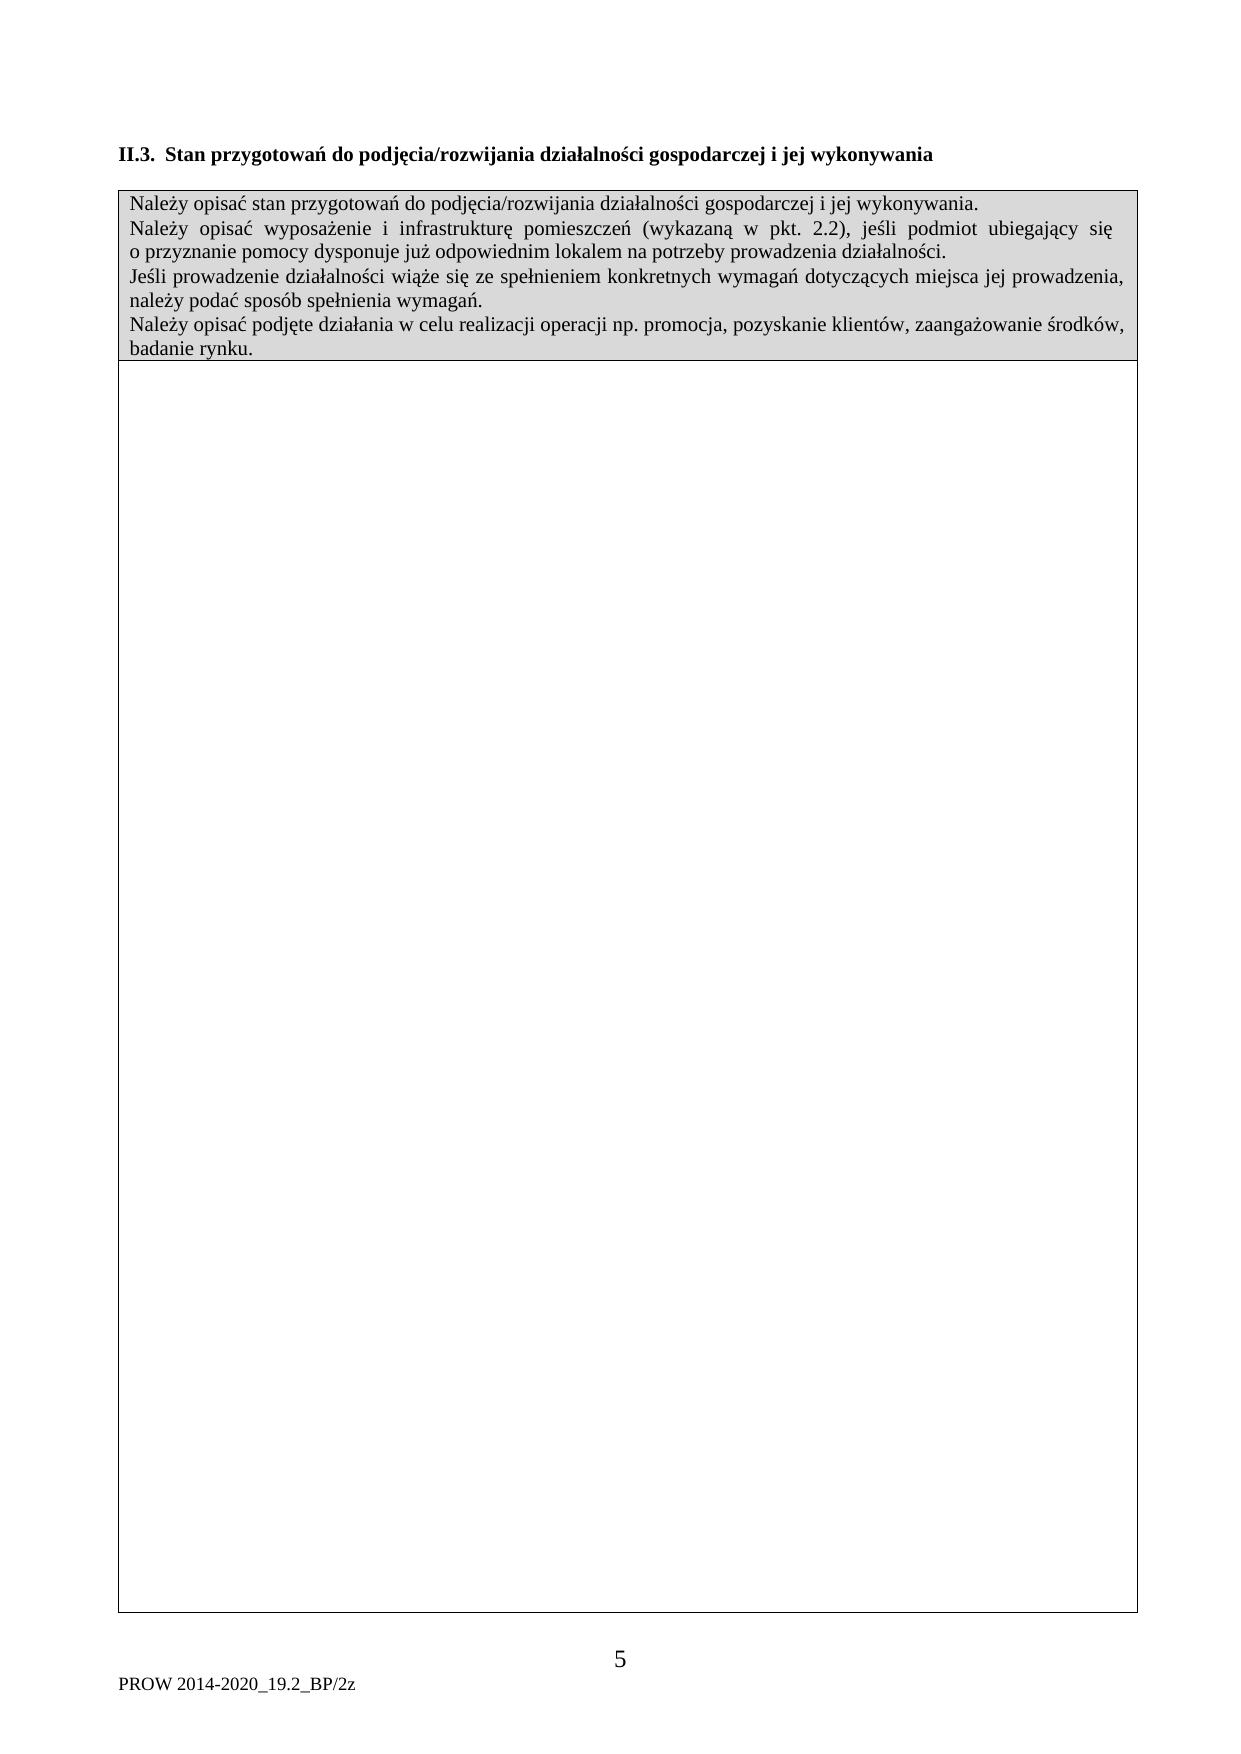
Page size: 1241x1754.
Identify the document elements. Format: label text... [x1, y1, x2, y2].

table_header Należy opisać stan przygotowań do podjęcia/rozwijania działalności gospodarczej i jej wykonywania. Należy opisać wyposażenie i infrastrukturę pomieszczeń (wykazaną w pkt. 2.2), jeśli podmiot ubiegający się o przyznanie pomocy dysponuje już odpowiednim lokalem na potrzeby prowadzenia działalności. Jeśli prowadzenie działalności wiąże się ze spełnieniem konkretnych wymagań dotyczących miejsca jej prowadzenia, należy podać sposób spełnienia wymagań. Należy opisać podjęte działania w celu realizacji operacji np. promocja, pozyskanie klientów, zaangażowanie środków, badanie rynku. [119, 191, 1137, 360]
table_cell [119, 361, 1137, 1612]
subtitle Stan przygotowań do podjęcia/rozwijania działalności gospodarczej i jej wykonywania [118, 142, 1122, 166]
